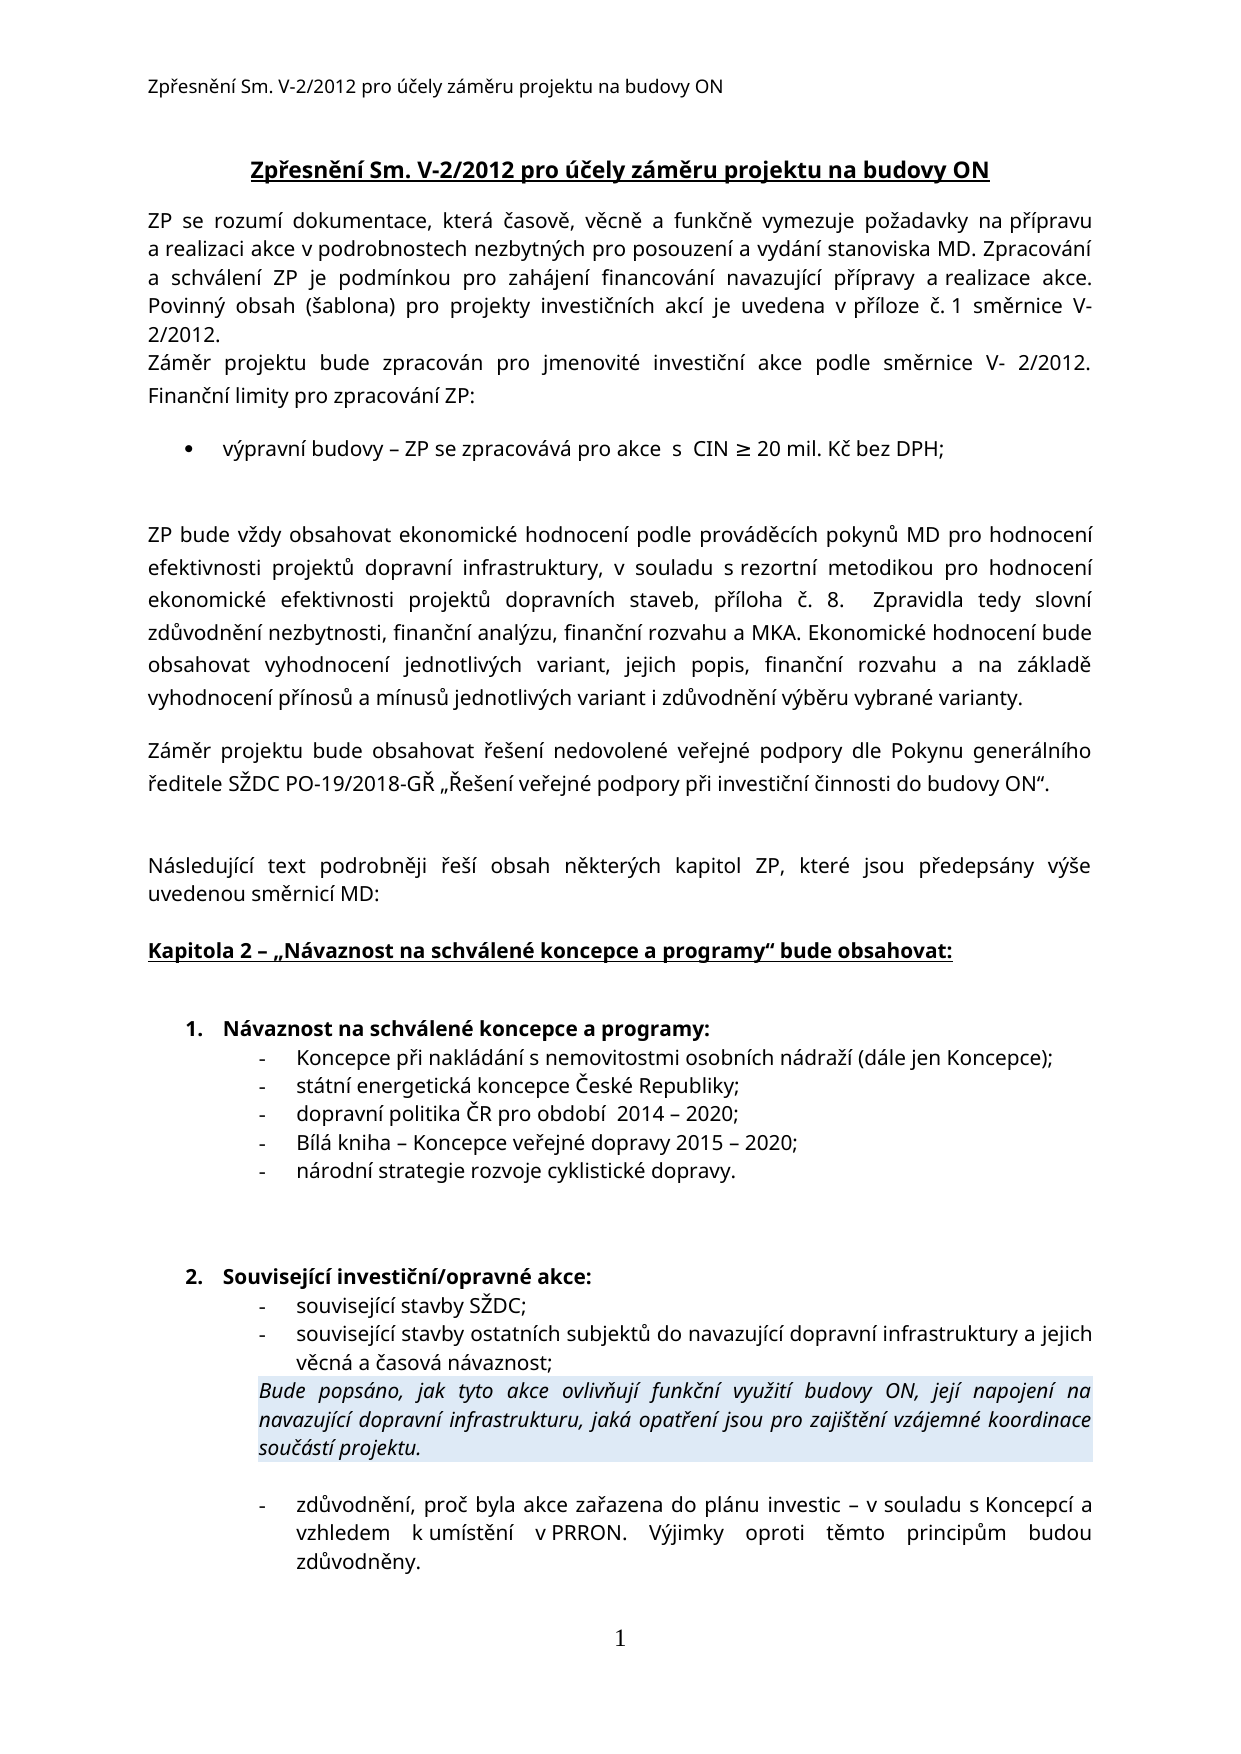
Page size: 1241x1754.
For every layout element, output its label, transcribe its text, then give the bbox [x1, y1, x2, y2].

text ZP bude vždy obsahovat ekonomické hodnocení podle prováděcích pokynů MD pro hodnocení efektivnosti projektů dopravní infrastruktury, v souladu s rezortní metodikou pro hodnocení ekonomické efektivnosti projektů dopravních staveb, příloha č. 8. Zpravidla tedy slovní zdůvodnění nezbytnosti, finanční analýzu, finanční rozvahu a MKA. Ekonomické hodnocení bude obsahovat vyhodnocení jednotlivých variant, jejich popis, finanční rozvahu a na základě vyhodnocení přínosů a mínusů jednotlivých variant i zdůvodnění výběru vybrané varianty. [148, 520, 1093, 712]
list dopravní politika ČR pro období 2014 – 2020; [258, 1099, 1093, 1128]
list související stavby SŽDC; [258, 1291, 1093, 1319]
list související stavby ostatních subjektů do navazující dopravní infrastruktury a jejich věcná a časová návaznost; [258, 1319, 1093, 1376]
text Následující text podrobněji řeší obsah některých kapitol ZP, které jsou předepsány výše uvedenou směrnicí MD: [148, 851, 1093, 908]
text Záměr projektu bude zpracován pro jmenovité investiční akce podle směrnice V- 2/2012. Finanční limity pro zpracování ZP: [148, 348, 1093, 409]
subtitle Související investiční/opravné akce: [185, 1262, 1093, 1291]
text Bude popsáno, jak tyto akce ovlivňují funkční využití budovy ON, její napojení na navazující dopravní infrastrukturu, jaká opatření jsou pro zajištění vzájemné koordinace součástí projektu. [258, 1376, 1093, 1462]
title Zpřesnění Sm. V-2/2012 pro účely záměru projektu na budovy ON [148, 154, 1093, 185]
text Kapitola 2 – „Návaznost na schválené koncepce a programy“ bude obsahovat: [148, 936, 1093, 965]
list zdůvodnění, proč byla akce zařazena do plánu investic – v souladu s Koncepcí a vzhledem k umístění v PRRON. Výjimky oproti těmto principům budou zdůvodněny. [258, 1490, 1093, 1575]
subtitle Návaznost na schválené koncepce a programy: [185, 1014, 1093, 1043]
list Bílá kniha – Koncepce veřejné dopravy 2015 – 2020; [258, 1128, 1093, 1156]
text Záměr projektu bude obsahovat řešení nedovolené veřejné podpory dle Pokynu generálního ředitele SŽDC PO-19/2018-GŘ „Řešení veřejné podpory při investiční činnosti do budovy ON“. [148, 737, 1093, 798]
list národní strategie rozvoje cyklistické dopravy. [258, 1156, 1093, 1185]
list Koncepce při nakládání s nemovitostmi osobních nádraží (dále jen Koncepce); [258, 1043, 1093, 1071]
list výpravní budovy – ZP se zpracovává pro akce s CIN ≥ 20 mil. Kč bez DPH; [185, 434, 1093, 463]
list státní energetická koncepce České Republiky; [258, 1071, 1093, 1099]
subtitle ZP se rozumí dokumentace, která časově, věcně a funkčně vymezuje požadavky na přípravu a realizaci akce v podrobnostech nezbytných pro posouzení a vydání stanoviska MD. Zpracování a schválení ZP je podmínkou pro zahájení financování navazující přípravy a realizace akce. Povinný obsah (šablona) pro projekty investičních akcí je uvedena v příloze č. 1 směrnice V-2/2012. [148, 206, 1093, 348]
